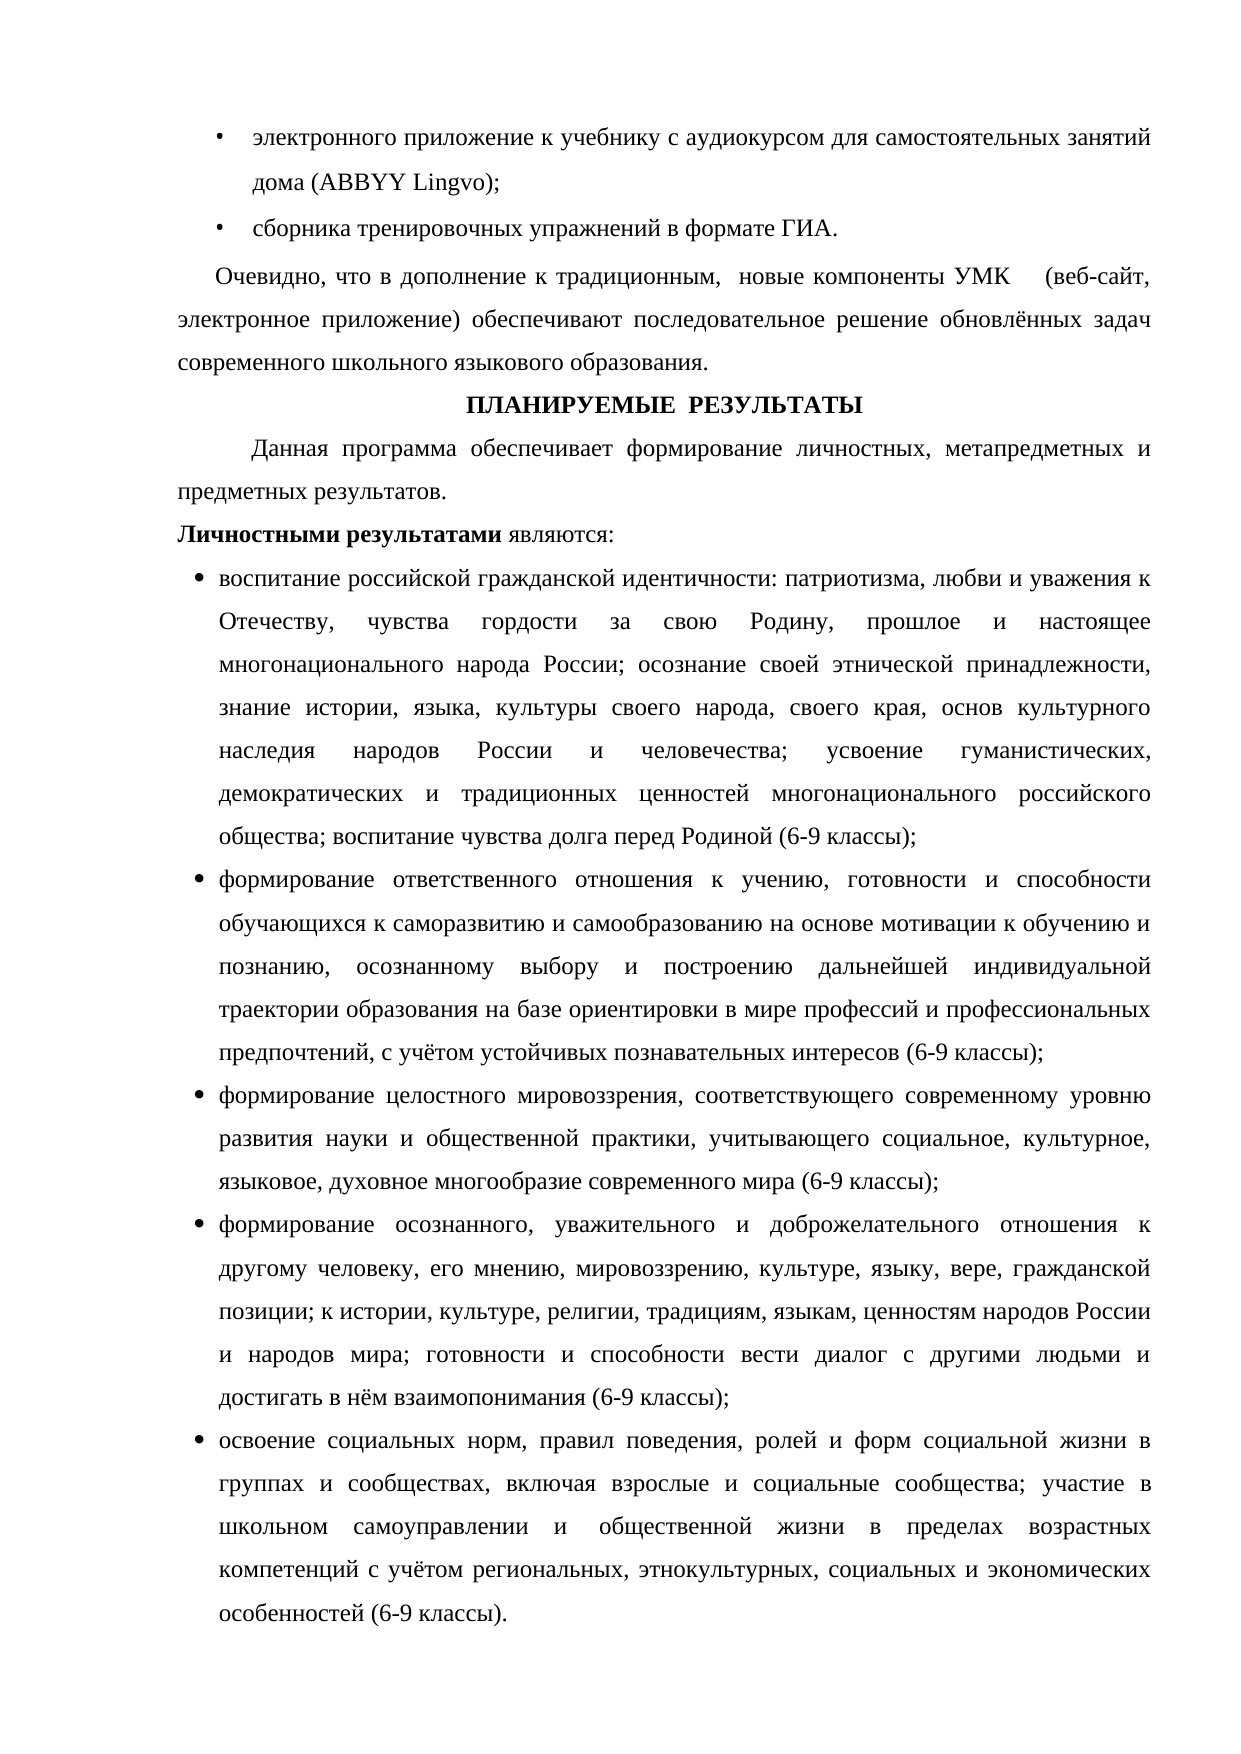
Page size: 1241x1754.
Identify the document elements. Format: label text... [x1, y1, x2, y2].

list формирование целостного мировоззрения, соответствующего современному уровню развития науки и общественной практики, учитывающего социальное, культурное, языковое, духовное многообразие современного мира (6-9 классы); [195, 1080, 1152, 1195]
text ПЛАНИРУЕМЫЕ РЕЗУЛЬТАТЫ [177, 390, 1152, 419]
text Личностными результатами являются: [177, 519, 1152, 548]
list формирование ответственного отношения к учению, готовности и способности обучающихся к саморазвитию и самообразованию на основе мотивации к обучению и познанию, осознанному выбору и построению дальнейшей индивидуальной траектории образования на базе ориентировки в мире профессий и профессиональных предпочтений, с учётом устойчивых познавательных интересов (6-9 классы); [195, 864, 1152, 1066]
list освоение социальных норм, правил поведения, ролей и форм социальной жизни в группах и сообществах, включая взрослые и социальные сообщества; участие в школьном самоуправлении и общественной жизни в пределах возрастных компетенций с учётом региональных, этнокультурных, социальных и экономических особенностей (6-9 классы). [195, 1425, 1152, 1626]
list воспитание российской гражданской идентичности: патриотизма, любви и уважения к Отечеству, чувства гордости за свою Родину, прошлое и настоящее многонационального народа России; осознание своей этнической принадлежности, знание истории, языка, культуры своего народа, своего края, основ культурного наследия народов России и человечества; усвоение гуманистических, демократических и традиционных ценностей многонационального российского общества; воспитание чувства долга перед Родиной (6-9 классы); [195, 563, 1152, 850]
text Очевидно, что в дополнение к традиционным, новые компоненты УМК (веб-сайт, электронное приложение) обеспечивают последовательное решение обновлённых задач современного школьного языкового образования. [177, 261, 1152, 376]
list формирование осознанного, уважительного и доброжелательного отношения к другому человеку, его мнению, мировоззрению, культуре, языку, вере, гражданской позиции; к истории, культуре, религии, традициям, языкам, ценностям народов России и народов мира; готовности и способности вести диалог с другими людьми и достигать в нём взаимопонимания (6-9 классы); [195, 1209, 1152, 1411]
text Данная программа обеспечивает формирование личностных, метапредметных и предметных результатов. [177, 433, 1152, 505]
list сборника тренировочных упражнений в формате ГИА. [215, 210, 1152, 244]
list электронного приложение к учебнику с аудиокурсом для самостоятельных занятий дома (ABBYY Lingvo); [215, 118, 1152, 195]
